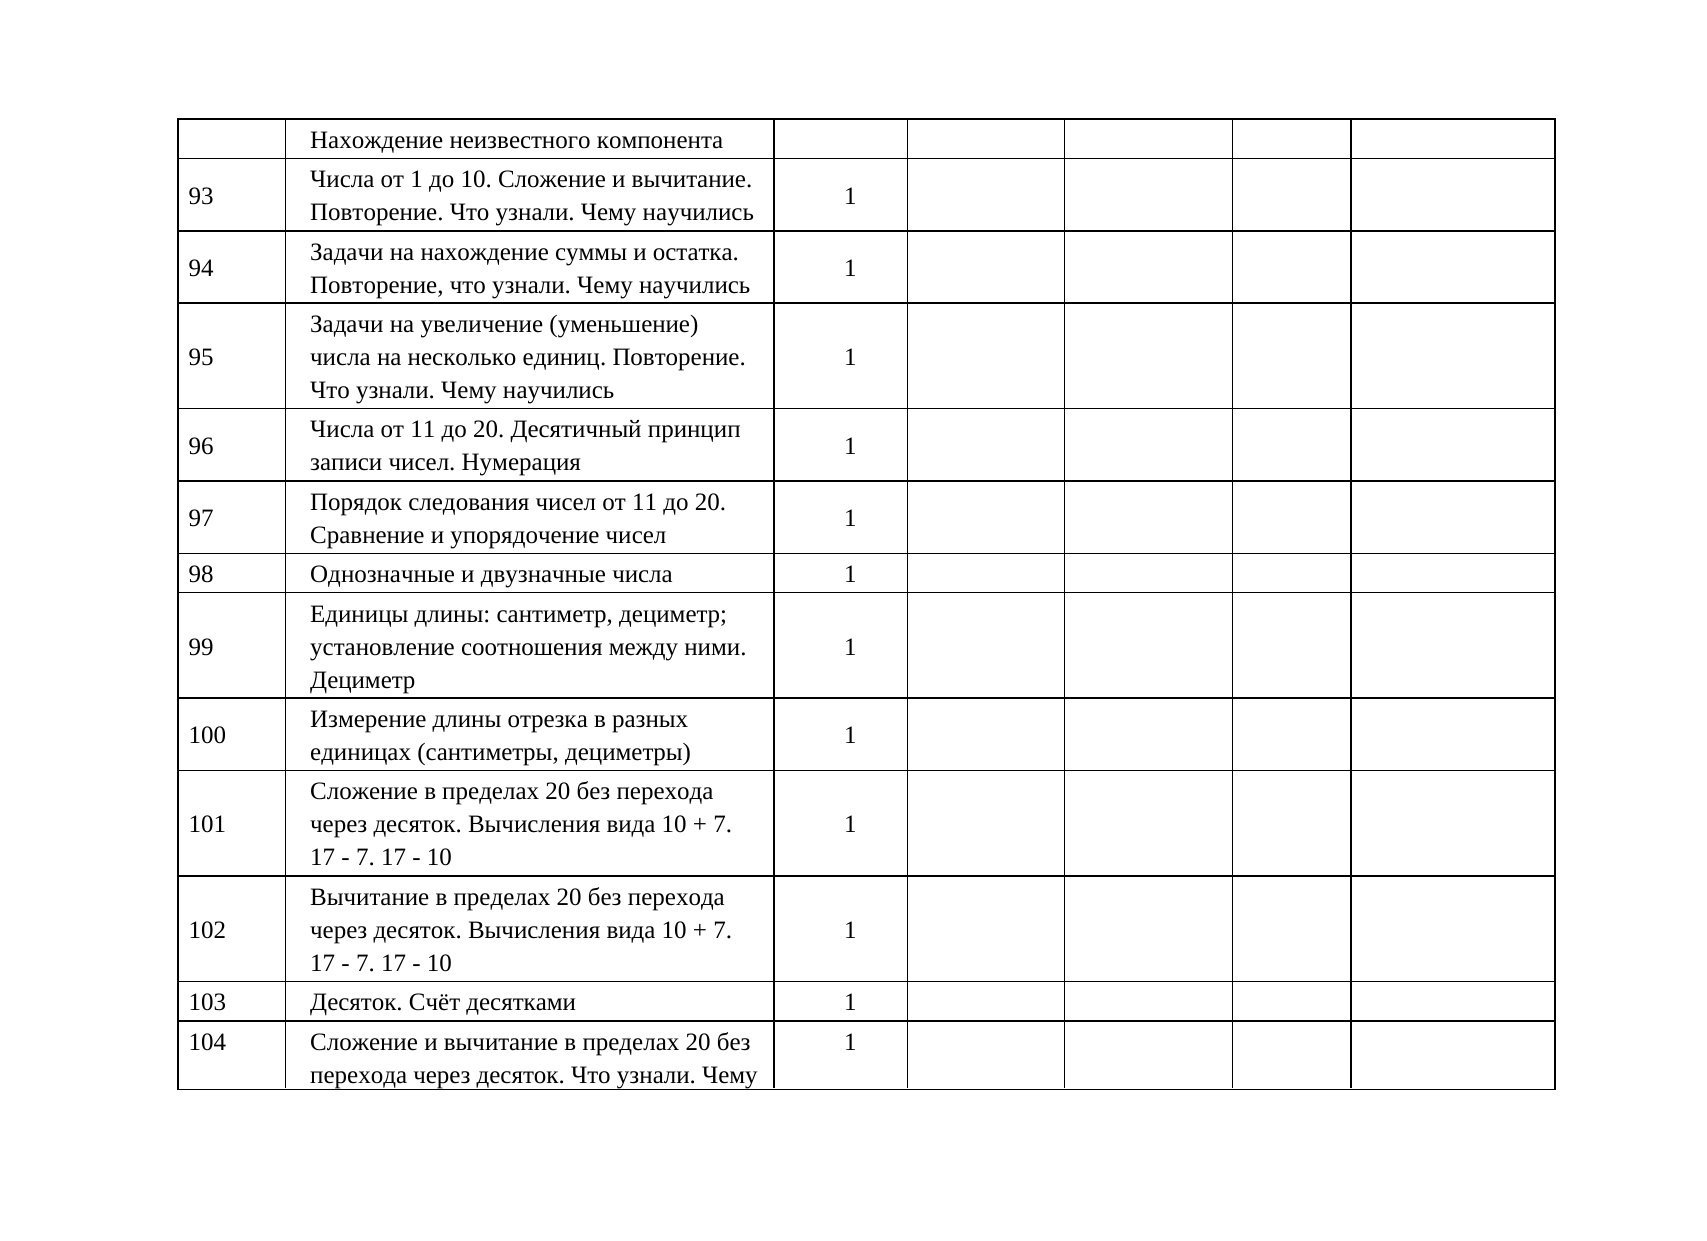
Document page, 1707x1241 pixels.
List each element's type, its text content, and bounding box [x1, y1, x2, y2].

table_cell [1233, 304, 1350, 408]
table_cell [1233, 1022, 1350, 1088]
table_cell [1065, 1022, 1232, 1088]
table_cell [1352, 771, 1554, 875]
table_cell [1065, 304, 1232, 408]
table_cell 97 [179, 482, 285, 552]
table_cell Задачи на увеличение (уменьшение) числа на несколько единиц. Повторение. Что узнали. Чему научились [286, 304, 773, 408]
table_cell 1 [775, 593, 907, 697]
table_cell [1352, 877, 1554, 981]
table_cell 1 [775, 159, 907, 230]
table_cell 1 [775, 699, 907, 770]
table_cell Вычитание в пределах 20 без перехода через десяток. Вычисления вида 10 + 7. 17 - 7. 17 - 10 [286, 877, 773, 981]
table_cell Порядок следования чисел от 11 до 20. Сравнение и упорядочение чисел [286, 482, 773, 552]
table_cell [1352, 232, 1554, 302]
table_cell [1233, 232, 1350, 302]
table_cell [908, 554, 1064, 592]
table_cell [1352, 304, 1554, 408]
table_cell [1352, 120, 1554, 157]
table_cell Сложение в пределах 20 без перехода через десяток. Вычисления вида 10 + 7. 17 - 7. 17 - 10 [286, 771, 773, 875]
table_cell [1352, 482, 1554, 552]
table_cell 100 [179, 699, 285, 770]
table_cell [1233, 159, 1350, 230]
table_cell 104 [179, 1022, 285, 1088]
table_cell [908, 120, 1064, 157]
table_cell [1233, 554, 1350, 592]
table_cell 92 [179, 120, 285, 157]
table_cell 1 [775, 304, 907, 408]
table_cell Однозначные и двузначные числа [286, 554, 773, 592]
table_cell [1352, 1022, 1554, 1088]
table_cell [286, 120, 773, 157]
table_cell [1233, 771, 1350, 875]
table_cell [1352, 593, 1554, 697]
table_cell 101 [179, 771, 285, 875]
table_cell [908, 1022, 1064, 1088]
table_cell Задачи на нахождение суммы и остатка. Повторение, что узнали. Чему научились [286, 232, 773, 302]
table_cell [1065, 159, 1232, 230]
table_cell [1352, 554, 1554, 592]
table_cell [1233, 699, 1350, 770]
table_cell 1 [775, 409, 907, 480]
table_cell 93 [179, 159, 285, 230]
table_cell [1352, 159, 1554, 230]
table_cell [908, 593, 1064, 697]
table_cell [1065, 120, 1232, 157]
table_cell [908, 232, 1064, 302]
table_cell [1065, 771, 1232, 875]
table_cell 1 [775, 877, 907, 981]
table_cell 95 [179, 304, 285, 408]
table_cell [908, 771, 1064, 875]
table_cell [286, 1022, 773, 1088]
table_cell [1352, 982, 1554, 1020]
table_cell [908, 982, 1064, 1020]
table_cell Числа от 1 до 10. Сложение и вычитание. Повторение. Что узнали. Чему научились [286, 159, 773, 230]
table_cell 1 [775, 554, 907, 592]
table_cell 94 [179, 232, 285, 302]
table_cell [1233, 982, 1350, 1020]
table_cell 1 [775, 1022, 907, 1088]
table_cell [1352, 409, 1554, 480]
table_cell 1 [775, 771, 907, 875]
table_cell 1 [775, 232, 907, 302]
table_cell [1352, 699, 1554, 770]
table_cell [908, 409, 1064, 480]
table_cell [1065, 593, 1232, 697]
table_cell [908, 699, 1064, 770]
table_cell [908, 877, 1064, 981]
table_cell 1 [775, 982, 907, 1020]
table_cell 1 [775, 482, 907, 552]
table_cell Десяток. Счёт десятками [286, 982, 773, 1020]
table_cell [1233, 482, 1350, 552]
table_cell [1065, 554, 1232, 592]
table_cell [1233, 593, 1350, 697]
table_cell 99 [179, 593, 285, 697]
table_cell Измерение длины отрезка в разных единицах (сантиметры, дециметры) [286, 699, 773, 770]
table_cell [1065, 482, 1232, 552]
table_cell Числа от 11 до 20. Десятичный принцип записи чисел. Нумерация [286, 409, 773, 480]
table_cell [1233, 409, 1350, 480]
table_cell Единицы длины: сантиметр, дециметр; установление соотношения между ними. Дециметр [286, 593, 773, 697]
table_cell 102 [179, 877, 285, 981]
table_cell [1065, 982, 1232, 1020]
table_cell [1233, 120, 1350, 157]
table_cell [1065, 409, 1232, 480]
table_cell 103 [179, 982, 285, 1020]
table_cell [1233, 877, 1350, 981]
table_cell 96 [179, 409, 285, 480]
table_cell [1065, 232, 1232, 302]
table_cell [908, 159, 1064, 230]
table_cell 98 [179, 554, 285, 592]
table_cell [1065, 877, 1232, 981]
table_cell [908, 482, 1064, 552]
table_cell [1065, 699, 1232, 770]
table_cell [908, 304, 1064, 408]
table_cell 1 [775, 120, 907, 157]
